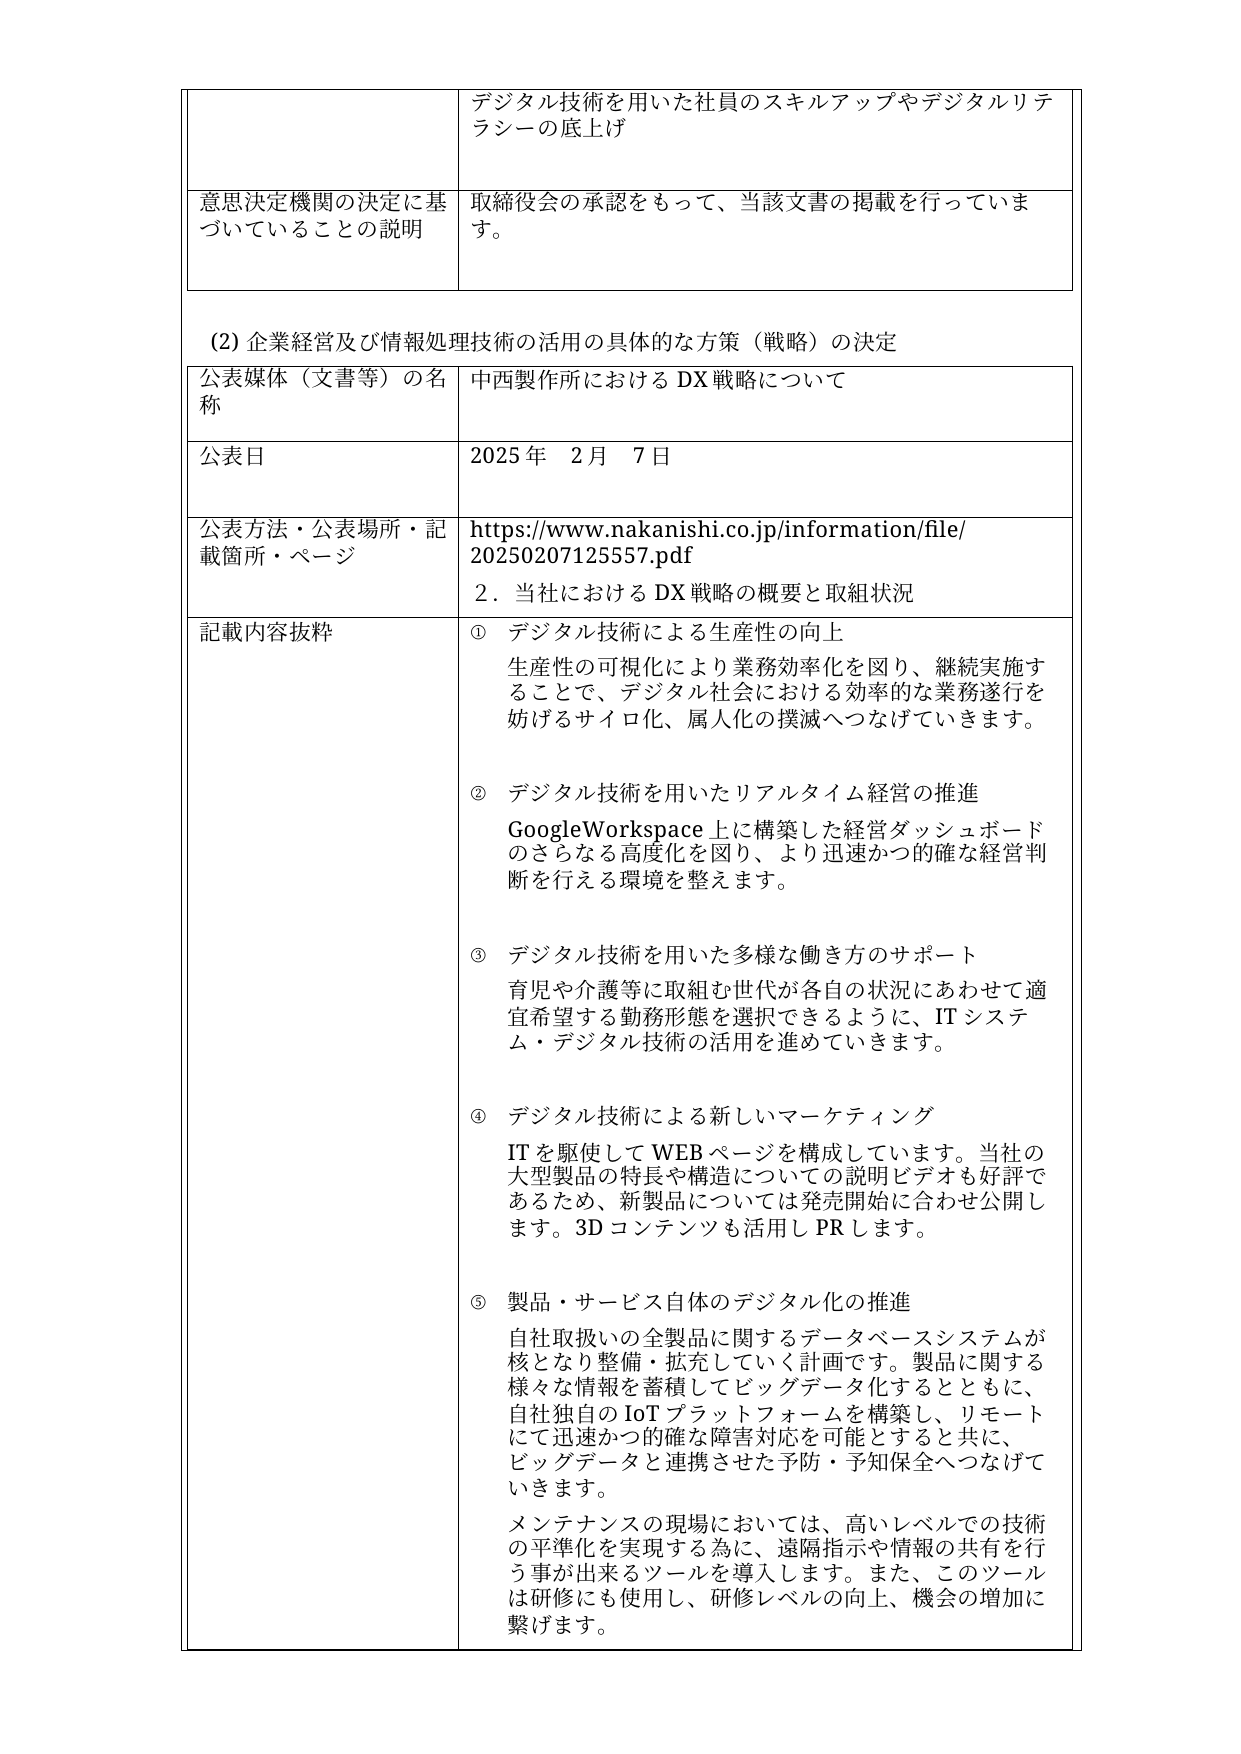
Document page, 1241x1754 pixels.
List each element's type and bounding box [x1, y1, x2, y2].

table_cell [182, 90, 1081, 1650]
